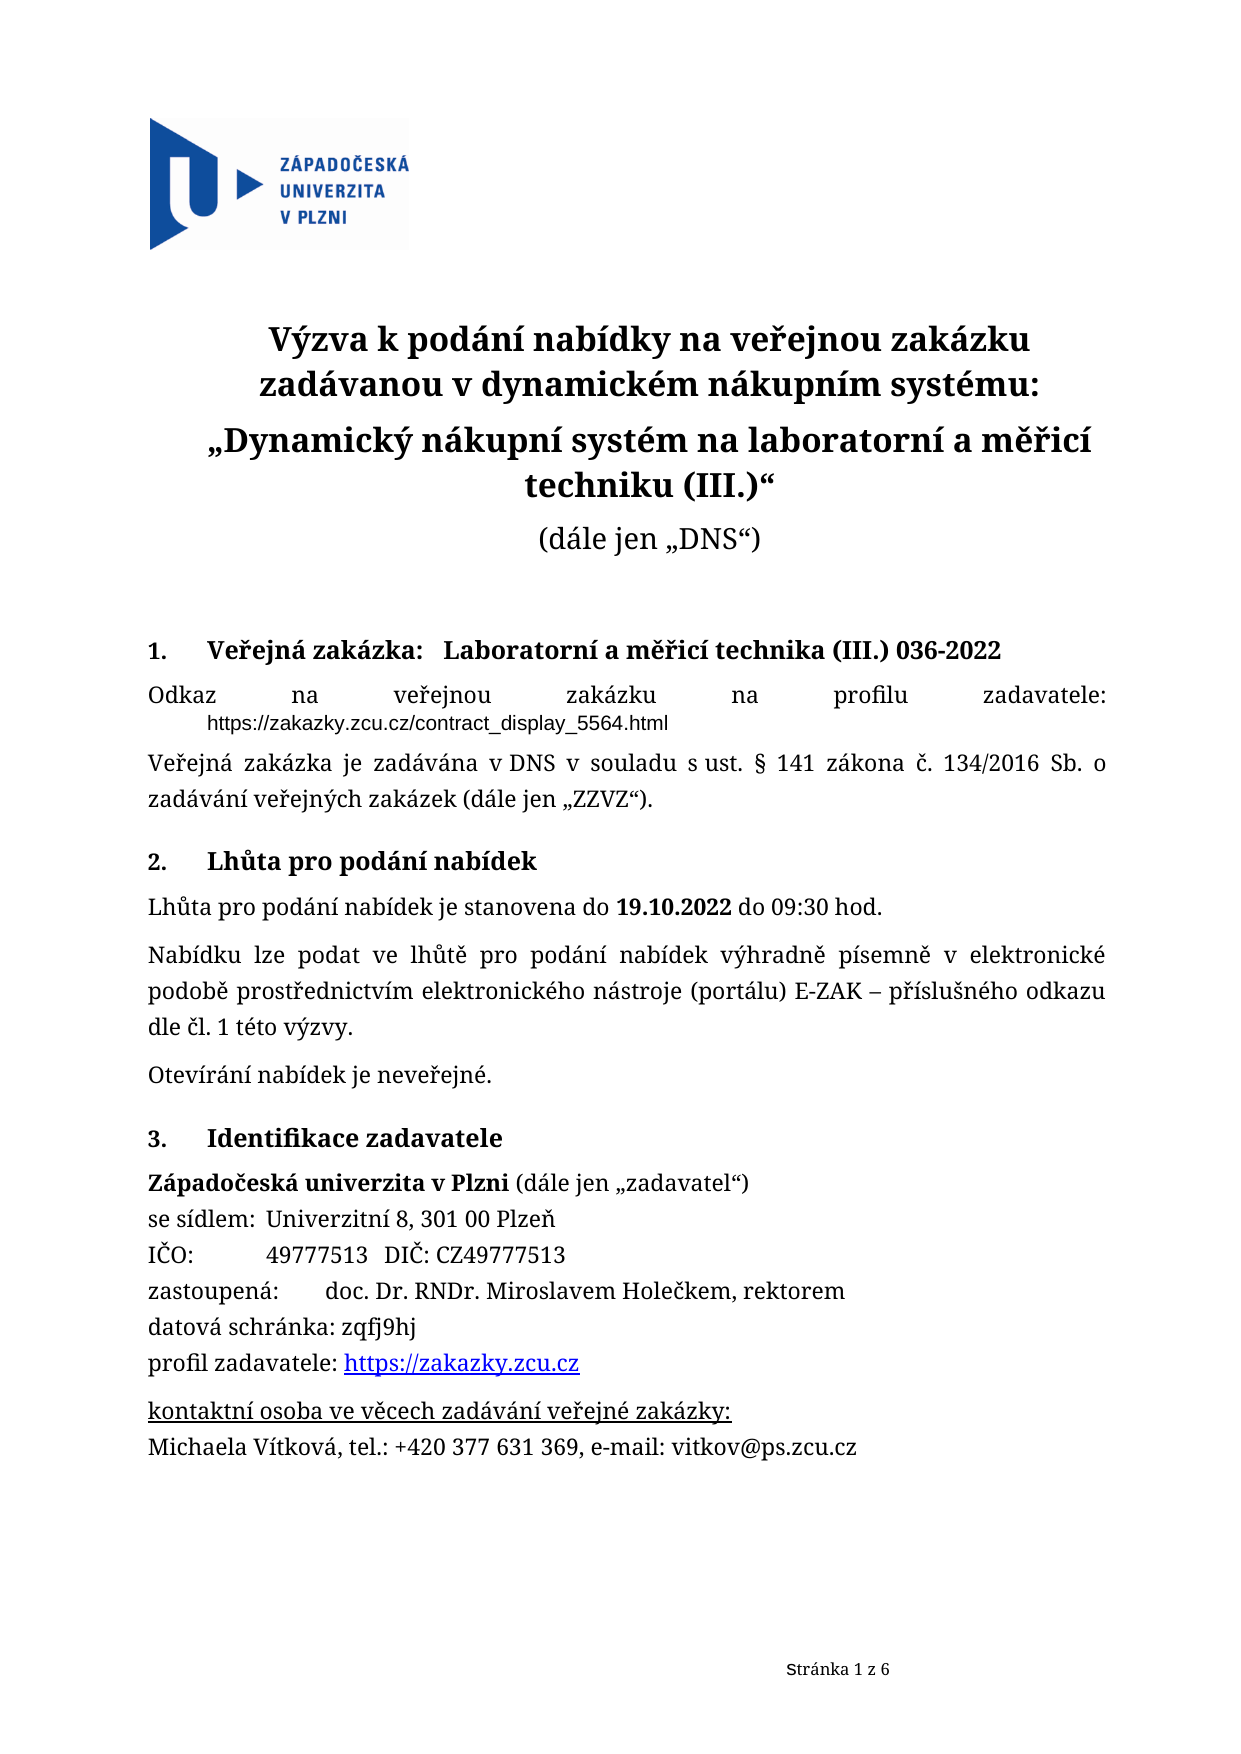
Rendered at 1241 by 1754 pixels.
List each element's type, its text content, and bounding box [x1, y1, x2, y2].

subtitle Veřejná zakázka: Laboratorní a měřicí technika (III.) 036-2022 [148, 633, 1107, 667]
text Západočeská univerzita v Plzni (dále jen „zadavatel“) [148, 1167, 1107, 1198]
subtitle Identifikace zadavatele [148, 1120, 1107, 1154]
text Nabídku lze podat ve lhůtě pro podání nabídek výhradně písemně v elektronické podobě prostřednictvím elektronického nástroje (portálu) E-ZAK – příslušného odkazu dle čl. 1 této výzvy. [148, 939, 1107, 1042]
text zastoupená: doc. Dr. RNDr. Miroslavem Holečkem, rektorem [148, 1275, 1107, 1306]
text Michaela Vítková, tel.: +420 377 631 369, e-mail: vitkov@ps.zcu.cz [148, 1431, 1107, 1462]
text profil zadavatele: https://zakazky.zcu.cz [148, 1347, 1107, 1378]
picture [150, 118, 409, 250]
text Otevírání nabídek je neveřejné. [148, 1059, 1107, 1091]
text Veřejná zakázka je zadávána v DNS v souladu s ust. § 141 zákona č. 134/2016 Sb. o zadávání veřejných zakázek (dále jen „ZZVZ“). [148, 747, 1107, 814]
text Odkaz na veřejnou zakázku na profilu zadavatele: https://zakazky.zcu.cz/contract_display_5564.html [148, 679, 1107, 735]
text (dále jen „DNS“) [192, 518, 1107, 558]
text „Dynamický nákupní systém na laboratorní a měřicí techniku (III.)“ [192, 417, 1107, 508]
text Výzva k podání nabídky na veřejnou zakázku zadávanou v dynamickém nákupním systému: [192, 316, 1107, 406]
subtitle Lhůta pro podání nabídek [148, 844, 1107, 878]
text se sídlem: Univerzitní 8, 301 00 Plzeň [148, 1203, 1107, 1234]
text kontaktní osoba ve věcech zadávání veřejné zakázky: [148, 1395, 1107, 1426]
text IČO: 49777513 DIČ: CZ49777513 [148, 1239, 1107, 1270]
text Lhůta pro podání nabídek je stanovena do 19.10.2022 do 09:30 hod. [148, 891, 1107, 922]
text datová schránka: zqfj9hj [148, 1311, 1107, 1342]
